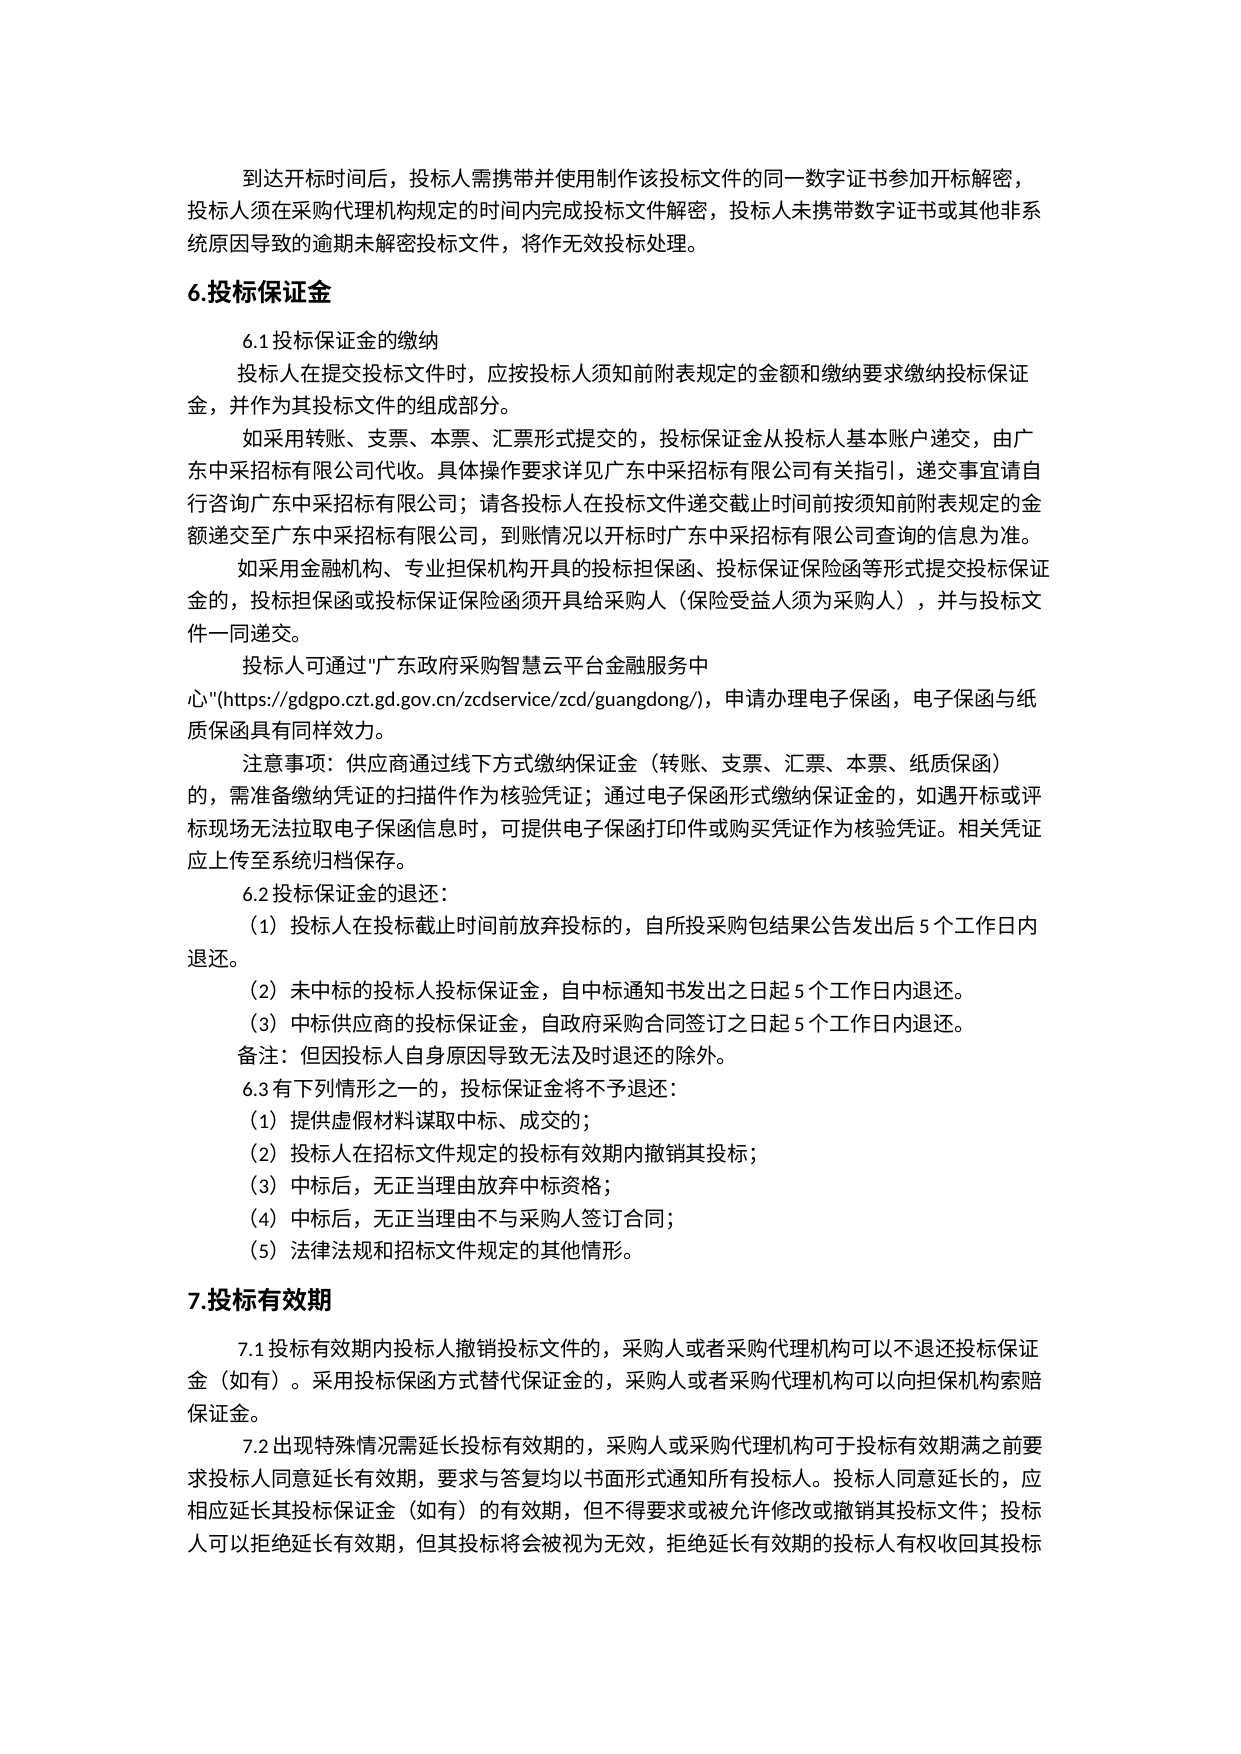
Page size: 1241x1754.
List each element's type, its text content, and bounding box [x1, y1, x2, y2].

text 备注：但因投标人自身原因导致无法及时退还的除外。 [187, 1039, 1053, 1072]
text 6.投标保证金 [187, 259, 1053, 324]
text （1）投标人在投标截止时间前放弃投标的，自所投采购包结果公告发出后5个工作日内退还。 [187, 909, 1053, 974]
text （2）未中标的投标人投标保证金，自中标通知书发出之日起5个工作日内退还。 [187, 974, 1053, 1007]
text （2）投标人在招标文件规定的投标有效期内撤销其投标； [187, 1137, 1053, 1169]
text 6.1投标保证金的缴纳 [187, 324, 1053, 357]
text （3）中标供应商的投标保证金，自政府采购合同签订之日起5个工作日内退还。 [187, 1007, 1053, 1039]
text （5）法律法规和招标文件规定的其他情形。 [187, 1234, 1053, 1267]
text （1）提供虚假材料谋取中标、成交的； [187, 1104, 1053, 1137]
text 到达开标时间后，投标人需携带并使用制作该投标文件的同一数字证书参加开标解密，投标人须在采购代理机构规定的时间内完成投标文件解密，投标人未携带数字证书或其他非系统原因导致的逾期未解密投标文件，将作无效投标处理。 [187, 162, 1053, 259]
text 投标人可通过"广东政府采购智慧云平台金融服务中心"(https://gdgpo.czt.gd.gov.cn/zcdservice/zcd/guangdong/)，申请办理电子保函，电子保函与纸质保函具有同样效力。 [187, 649, 1053, 747]
text 投标人在提交投标文件时，应按投标人须知前附表规定的金额和缴纳要求缴纳投标保证金，并作为其投标文件的组成部分。 [187, 357, 1053, 422]
text 6.2投标保证金的退还： [187, 877, 1053, 909]
text 如采用转账、支票、本票、汇票形式提交的，投标保证金从投标人基本账户递交，由广东中采招标有限公司代收。具体操作要求详见广东中采招标有限公司有关指引，递交事宜请自行咨询广东中采招标有限公司；请各投标人在投标文件递交截止时间前按须知前附表规定的金额递交至广东中采招标有限公司，到账情况以开标时广东中采招标有限公司查询的信息为准。 [187, 422, 1053, 552]
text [187, 1429, 1053, 1559]
text 7.1投标有效期内投标人撤销投标文件的，采购人或者采购代理机构可以不退还投标保证金（如有）。采用投标保函方式替代保证金的，采购人或者采购代理机构可以向担保机构索赔保证金。 [187, 1332, 1053, 1429]
text 6.3有下列情形之一的，投标保证金将不予退还： [187, 1072, 1053, 1104]
text （4）中标后，无正当理由不与采购人签订合同； [187, 1202, 1053, 1234]
text 注意事项：供应商通过线下方式缴纳保证金（转账、支票、汇票、本票、纸质保函）的，需准备缴纳凭证的扫描件作为核验凭证；通过电子保函形式缴纳保证金的，如遇开标或评标现场无法拉取电子保函信息时，可提供电子保函打印件或购买凭证作为核验凭证。相关凭证应上传至系统归档保存。 [187, 747, 1053, 877]
text 7.投标有效期 [187, 1267, 1053, 1332]
text （3）中标后，无正当理由放弃中标资格； [187, 1169, 1053, 1202]
text 如采用金融机构、专业担保机构开具的投标担保函、投标保证保险函等形式提交投标保证金的，投标担保函或投标保证保险函须开具给采购人（保险受益人须为采购人），并与投标文件一同递交。 [187, 552, 1053, 649]
